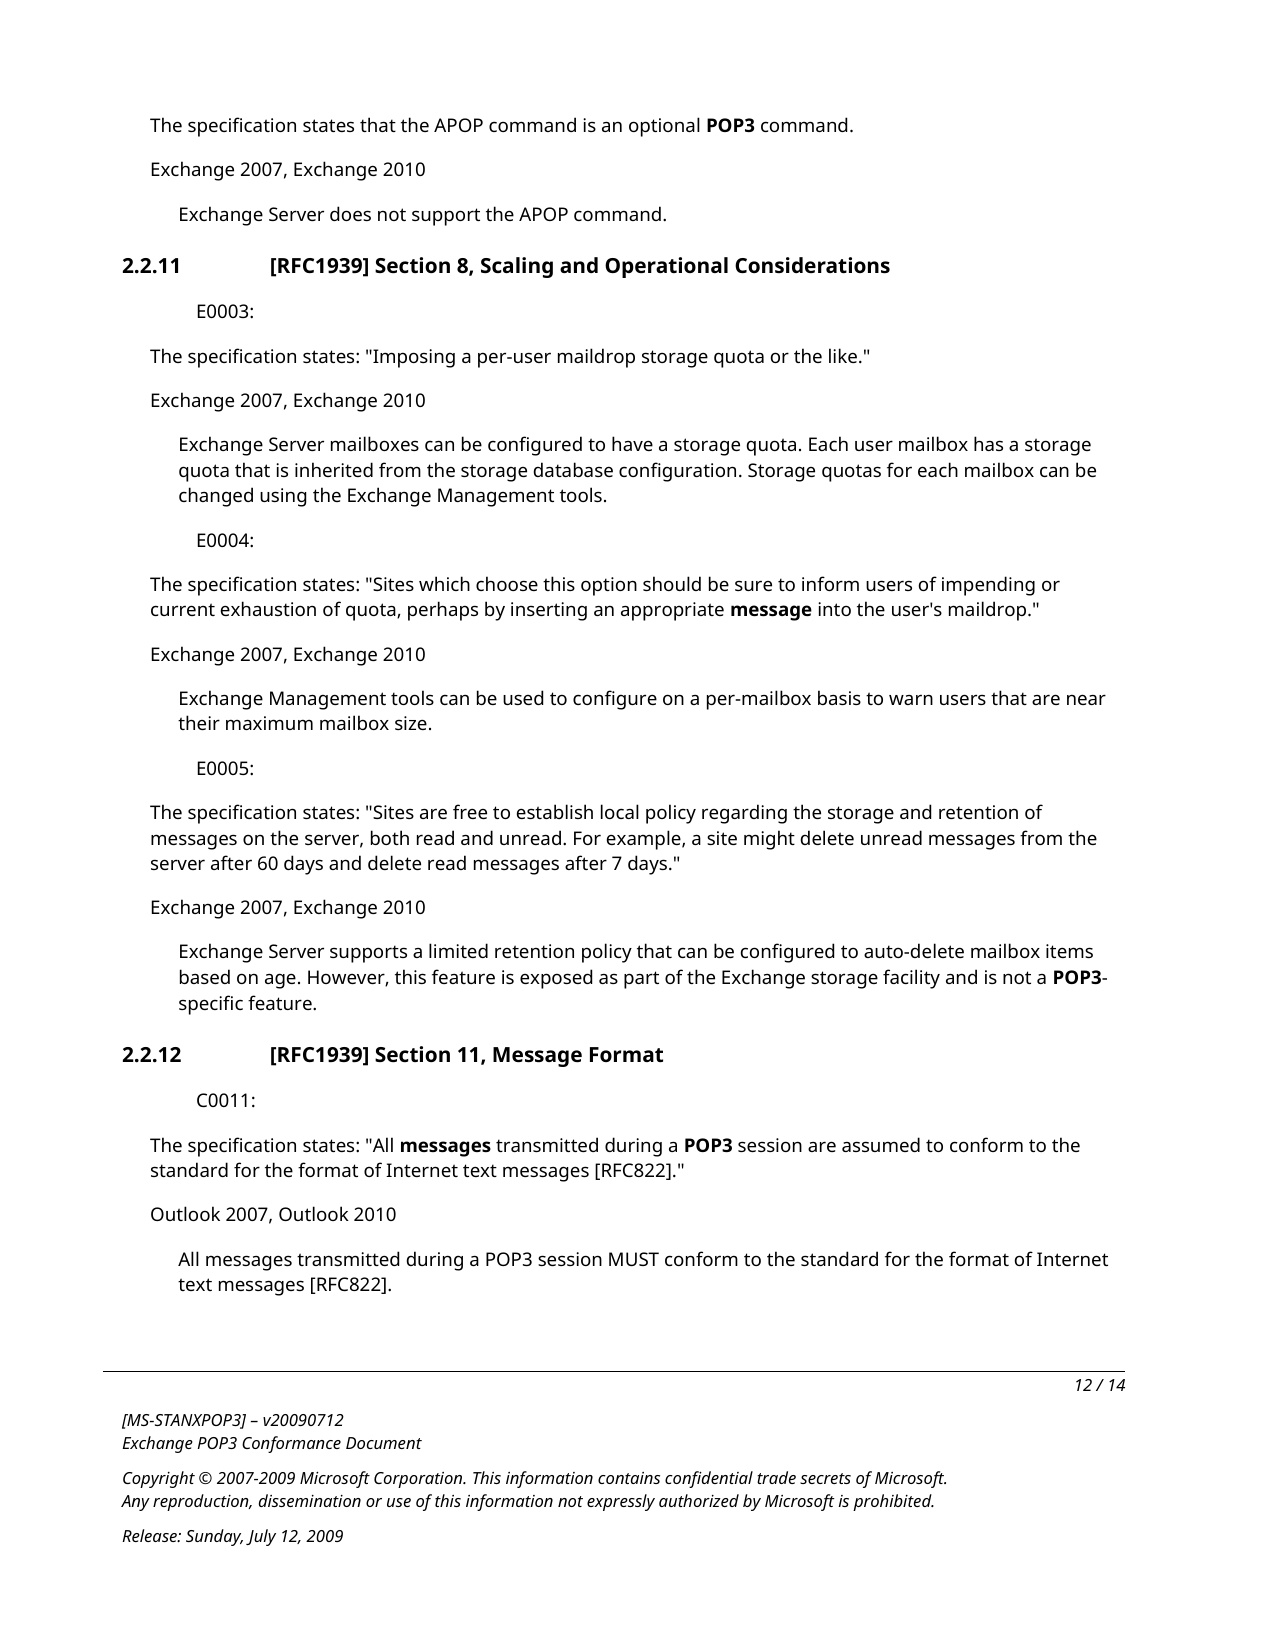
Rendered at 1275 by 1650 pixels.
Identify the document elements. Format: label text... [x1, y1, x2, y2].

list Exchange Management tools can be used to configure on a per-mailbox basis to warn users that are near their maximum mailbox size. [141, 685, 1125, 736]
list Exchange 2007, Exchange 2010 [112, 894, 1125, 920]
list The specification states: "Imposing a per-user maildrop storage quota or the like." [112, 343, 1125, 368]
text E0004: [122, 527, 1125, 552]
text E0005: [122, 755, 1125, 781]
list Exchange Server does not support the APOP command. [141, 201, 1125, 227]
list Exchange 2007, Exchange 2010 [112, 641, 1125, 666]
subtitle [RFC1939] Section 8, Scaling and Operational Considerations [122, 252, 1125, 280]
text C0011: [122, 1088, 1125, 1113]
list Exchange Server mailboxes can be configured to have a storage quota. Each user mailbox has a storage quota that is inherited from the storage database configuration. Storage quotas for each mailbox can be changed using the Exchange Management tools. [141, 432, 1125, 508]
list Exchange Server supports a limited retention policy that can be configured to auto-delete mailbox items based on age. However, this feature is exposed as part of the Exchange storage facility and is not a POP3-specific feature. [141, 939, 1125, 1015]
list The specification states: "Sites which choose this option should be sure to inform users of impending or current exhaustion of quota, perhaps by inserting an appropriate message into the user's maildrop." [112, 571, 1125, 622]
list The specification states that the APOP command is an optional POP3 command. [112, 112, 1125, 138]
list Exchange 2007, Exchange 2010 [112, 387, 1125, 413]
list Outlook 2007, Outlook 2010 [112, 1202, 1125, 1227]
list The specification states: "Sites are free to establish local policy regarding the storage and retention of messages on the server, both read and unread. For example, a site might delete unread messages from the server after 60 days and delete read messages after 7 days." [112, 799, 1125, 876]
list All messages transmitted during a POP3 session MUST conform to the standard for the format of Internet text messages [RFC822]. [141, 1246, 1125, 1297]
text E0003: [122, 299, 1125, 324]
subtitle [RFC1939] Section 11, Message Format [122, 1040, 1125, 1069]
list Exchange 2007, Exchange 2010 [112, 157, 1125, 182]
list The specification states: "All messages transmitted during a POP3 session are assumed to conform to the standard for the format of Internet text messages [RFC822]." [112, 1132, 1125, 1183]
